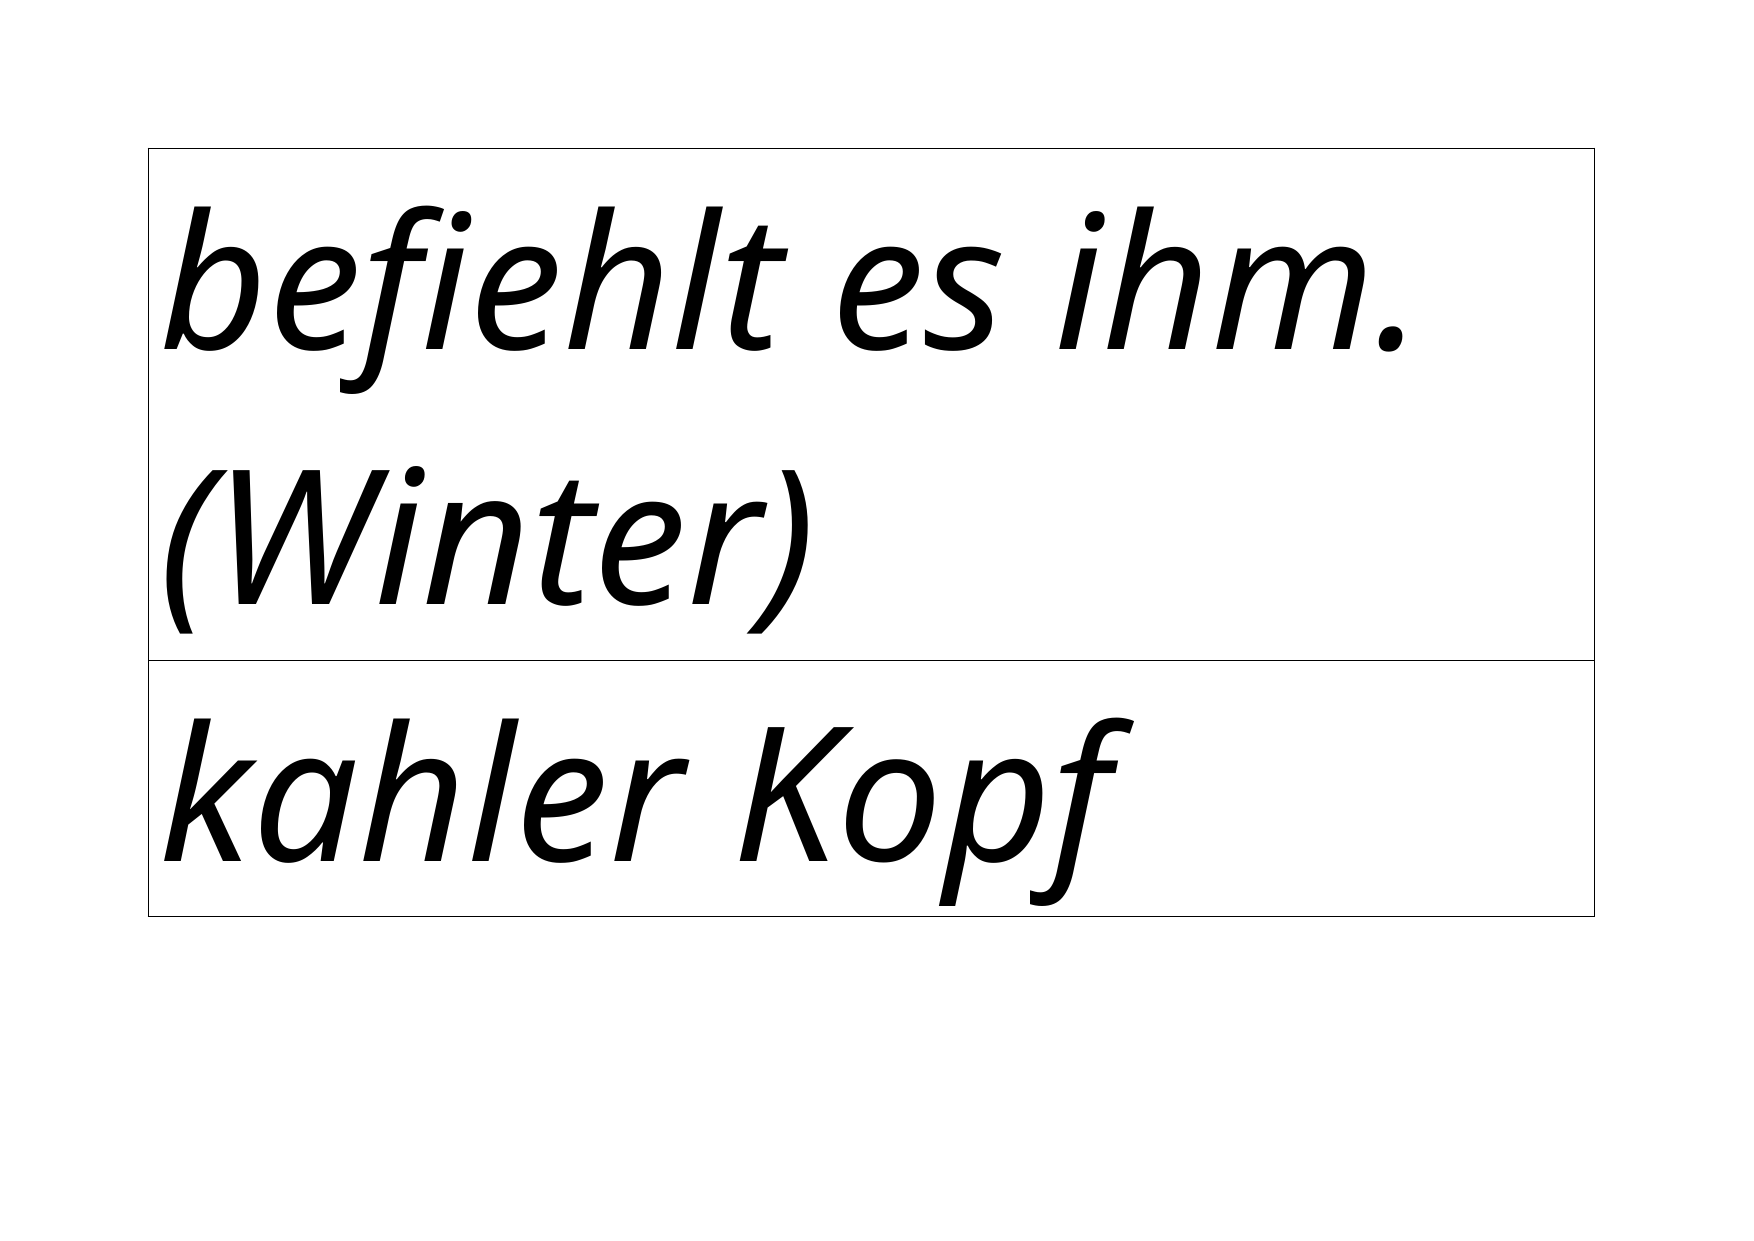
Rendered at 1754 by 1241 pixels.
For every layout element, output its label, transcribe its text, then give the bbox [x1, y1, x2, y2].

table_cell kahler Kopf [149, 661, 1594, 916]
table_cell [149, 149, 1594, 659]
